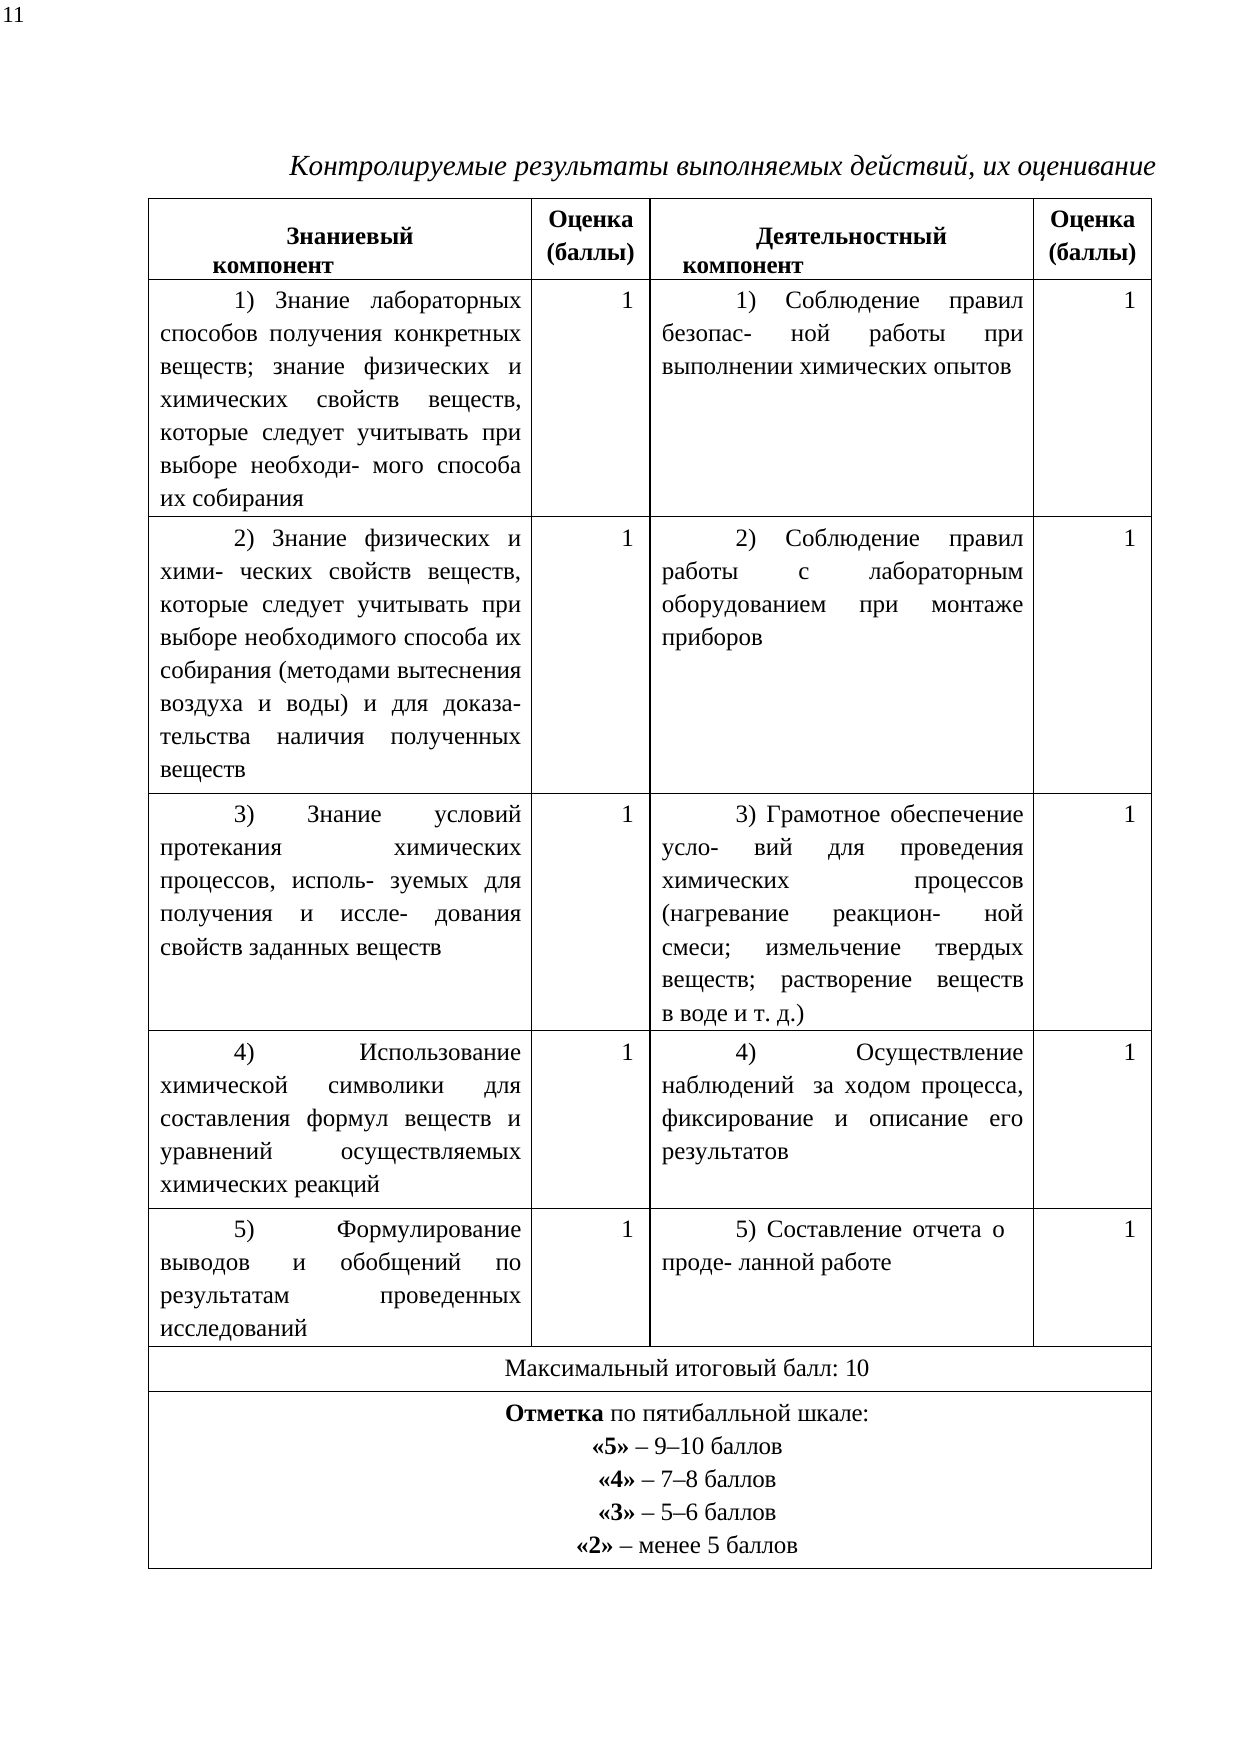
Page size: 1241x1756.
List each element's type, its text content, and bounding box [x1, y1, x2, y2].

table_cell 4) Использование химической символики для составления формул веществ и уравнений осуществляемых химических реакций [149, 1031, 531, 1207]
table_cell 1 [532, 1209, 649, 1346]
table_cell 2) Знание физических и хими- ческих свойств веществ, которые следует учитывать при выборе необходимого способа их собирания (методами вытеснения воздуха и воды) и для доказа- тельства наличия полученных веществ [149, 517, 531, 792]
table_cell 1 [532, 1031, 649, 1207]
table_header Оценка (баллы) [1034, 199, 1151, 278]
table_cell 1 [532, 517, 649, 792]
table_cell 1 [532, 794, 649, 1030]
table_cell 1 [1034, 280, 1151, 516]
table_header Знаниевый компонент [149, 199, 531, 278]
table_header Деятельностный компонент [651, 199, 1033, 278]
table_cell Отметка по пятибалльной шкале: «5» – 9–10 баллов «4» – 7–8 баллов «3» – 5–6 баллов «2» – менее 5 баллов [149, 1392, 1151, 1568]
table_cell Максимальный итоговый балл: 10 [149, 1347, 1151, 1391]
table_cell 5) Формулирование выводов и обобщений по результатам проведенных исследований [149, 1209, 531, 1346]
table_cell 1 [1034, 1209, 1151, 1346]
table_cell 1 [1034, 517, 1151, 792]
table_cell 3) Грамотное обеспечение усло- вий для проведения химических процессов (нагревание реакцион- ной смеси; измельчение твердых веществ; растворение веществ в воде и т. д.) [651, 794, 1033, 1030]
table_cell 5) Составление отчета о проде- ланной работе [651, 1209, 1033, 1346]
table_cell 4) Осуществление наблюдений за ходом процесса, фиксирование и описание его результатов [651, 1031, 1033, 1207]
text Контролируемые результаты выполняемых действий, их оценивание [216, 148, 1166, 181]
table_cell 1 [532, 280, 649, 516]
table_cell 1 [1034, 794, 1151, 1030]
table_cell 1 [1034, 1031, 1151, 1207]
table_cell 3) Знание условий протекания химических процессов, исполь- зуемых для получения и иссле- дования свойств заданных веществ [149, 794, 531, 1030]
table_cell 1) Знание лабораторных способов получения конкретных веществ; знание физических и химических свойств веществ, которые следует учитывать при выборе необходи- мого способа их собирания [149, 280, 531, 516]
table_header Оценка (баллы) [532, 199, 649, 278]
table_cell 2) Соблюдение правил работы с лабораторным оборудованием при монтаже приборов [651, 517, 1033, 792]
table_cell 1) Соблюдение правил безопас- ной работы при выполнении химических опытов [651, 280, 1033, 516]
